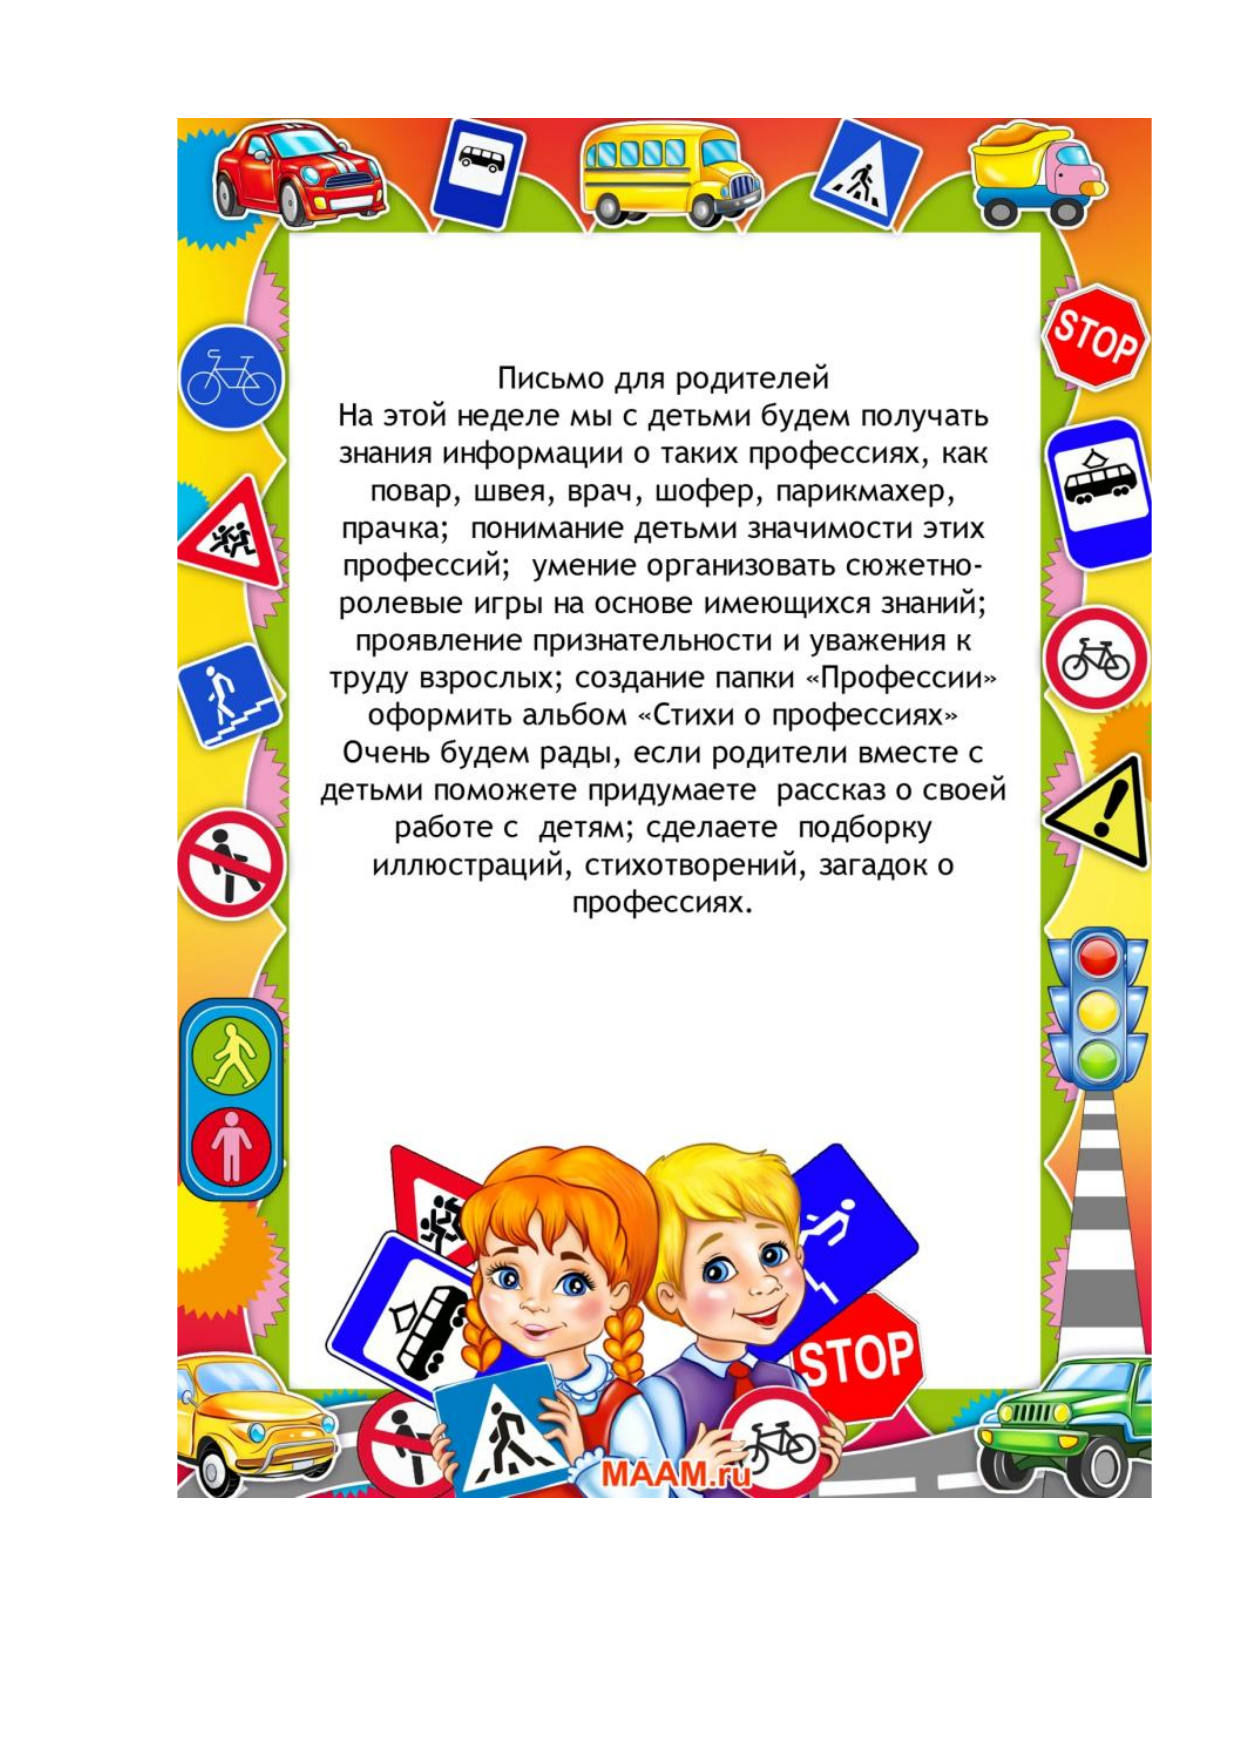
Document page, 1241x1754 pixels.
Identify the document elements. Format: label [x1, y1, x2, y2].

picture [177, 118, 1152, 1498]
